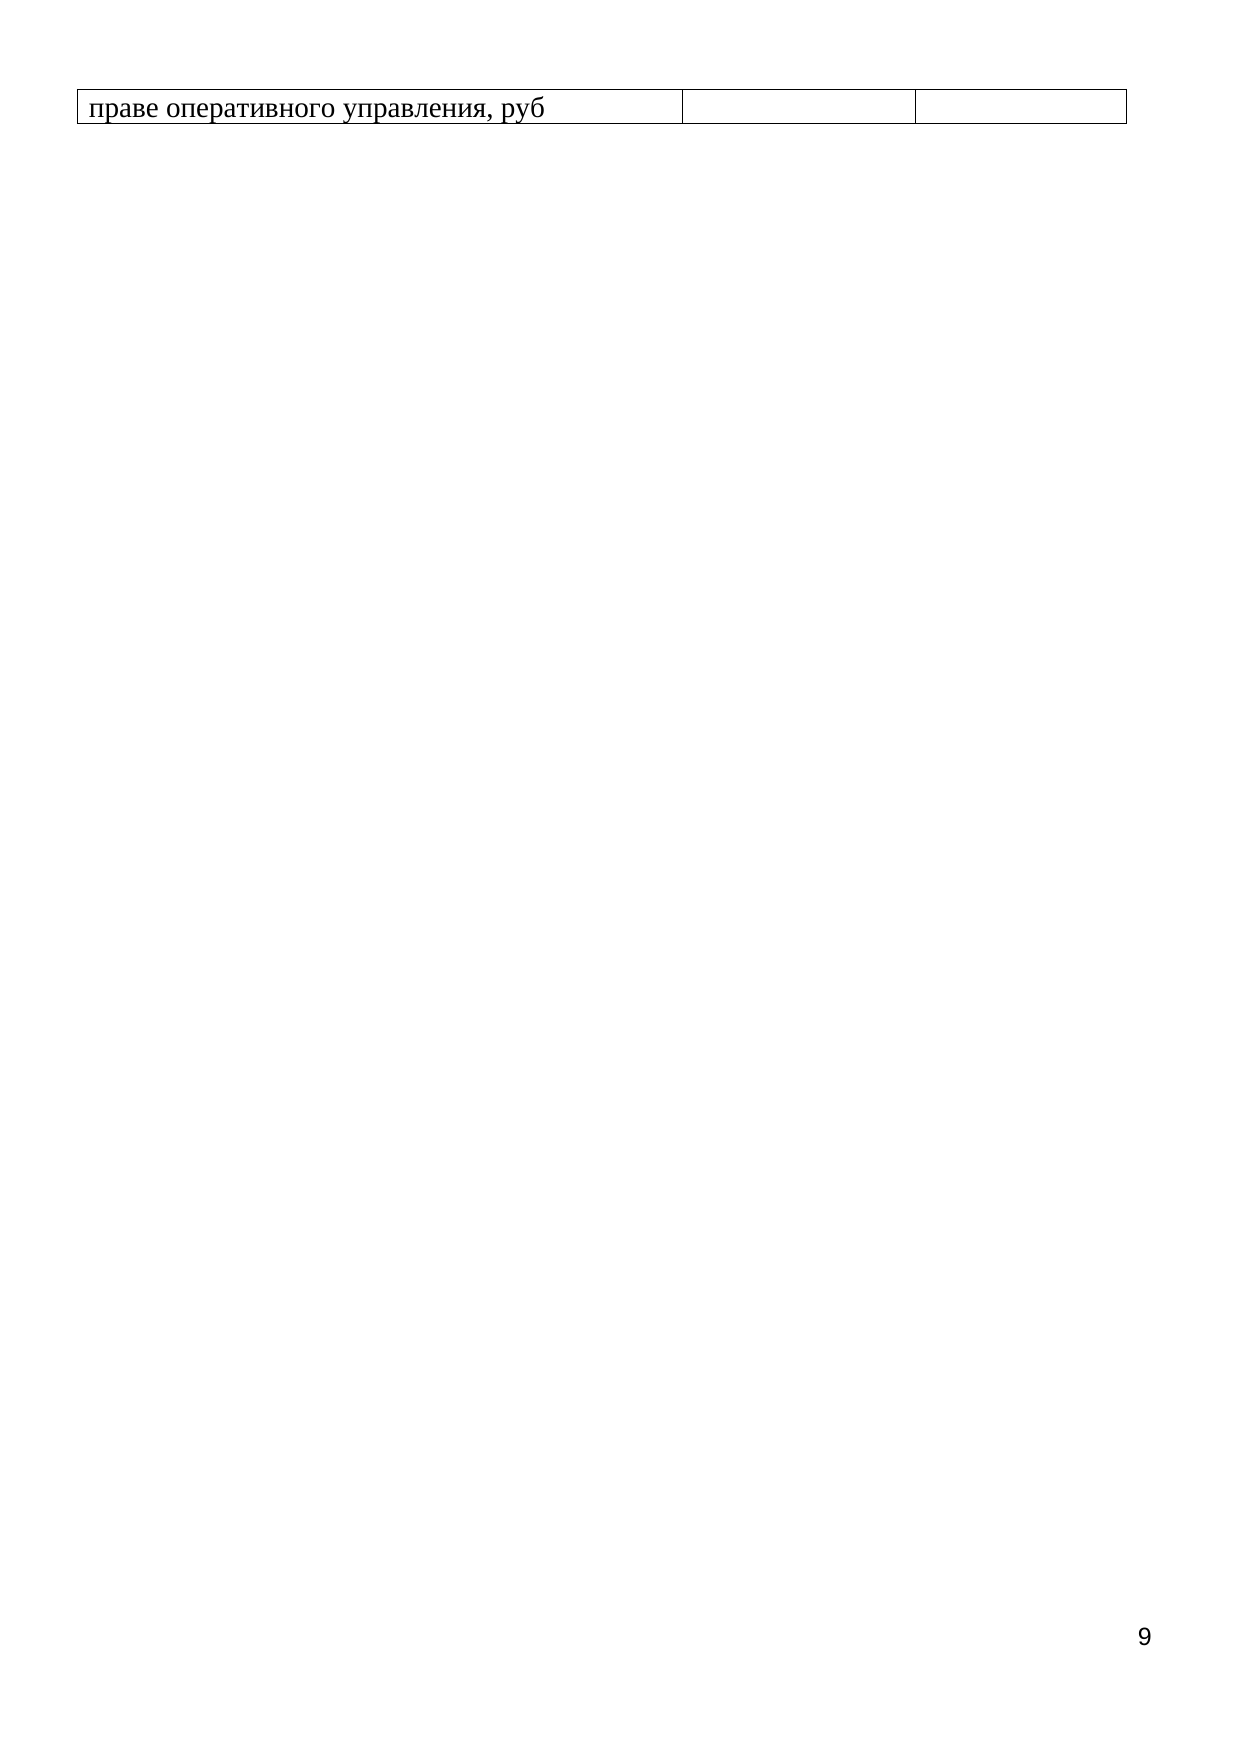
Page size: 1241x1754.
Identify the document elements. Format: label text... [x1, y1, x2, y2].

table_cell 975028,00 [916, 90, 1126, 123]
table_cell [78, 90, 682, 123]
table_cell [683, 90, 915, 123]
